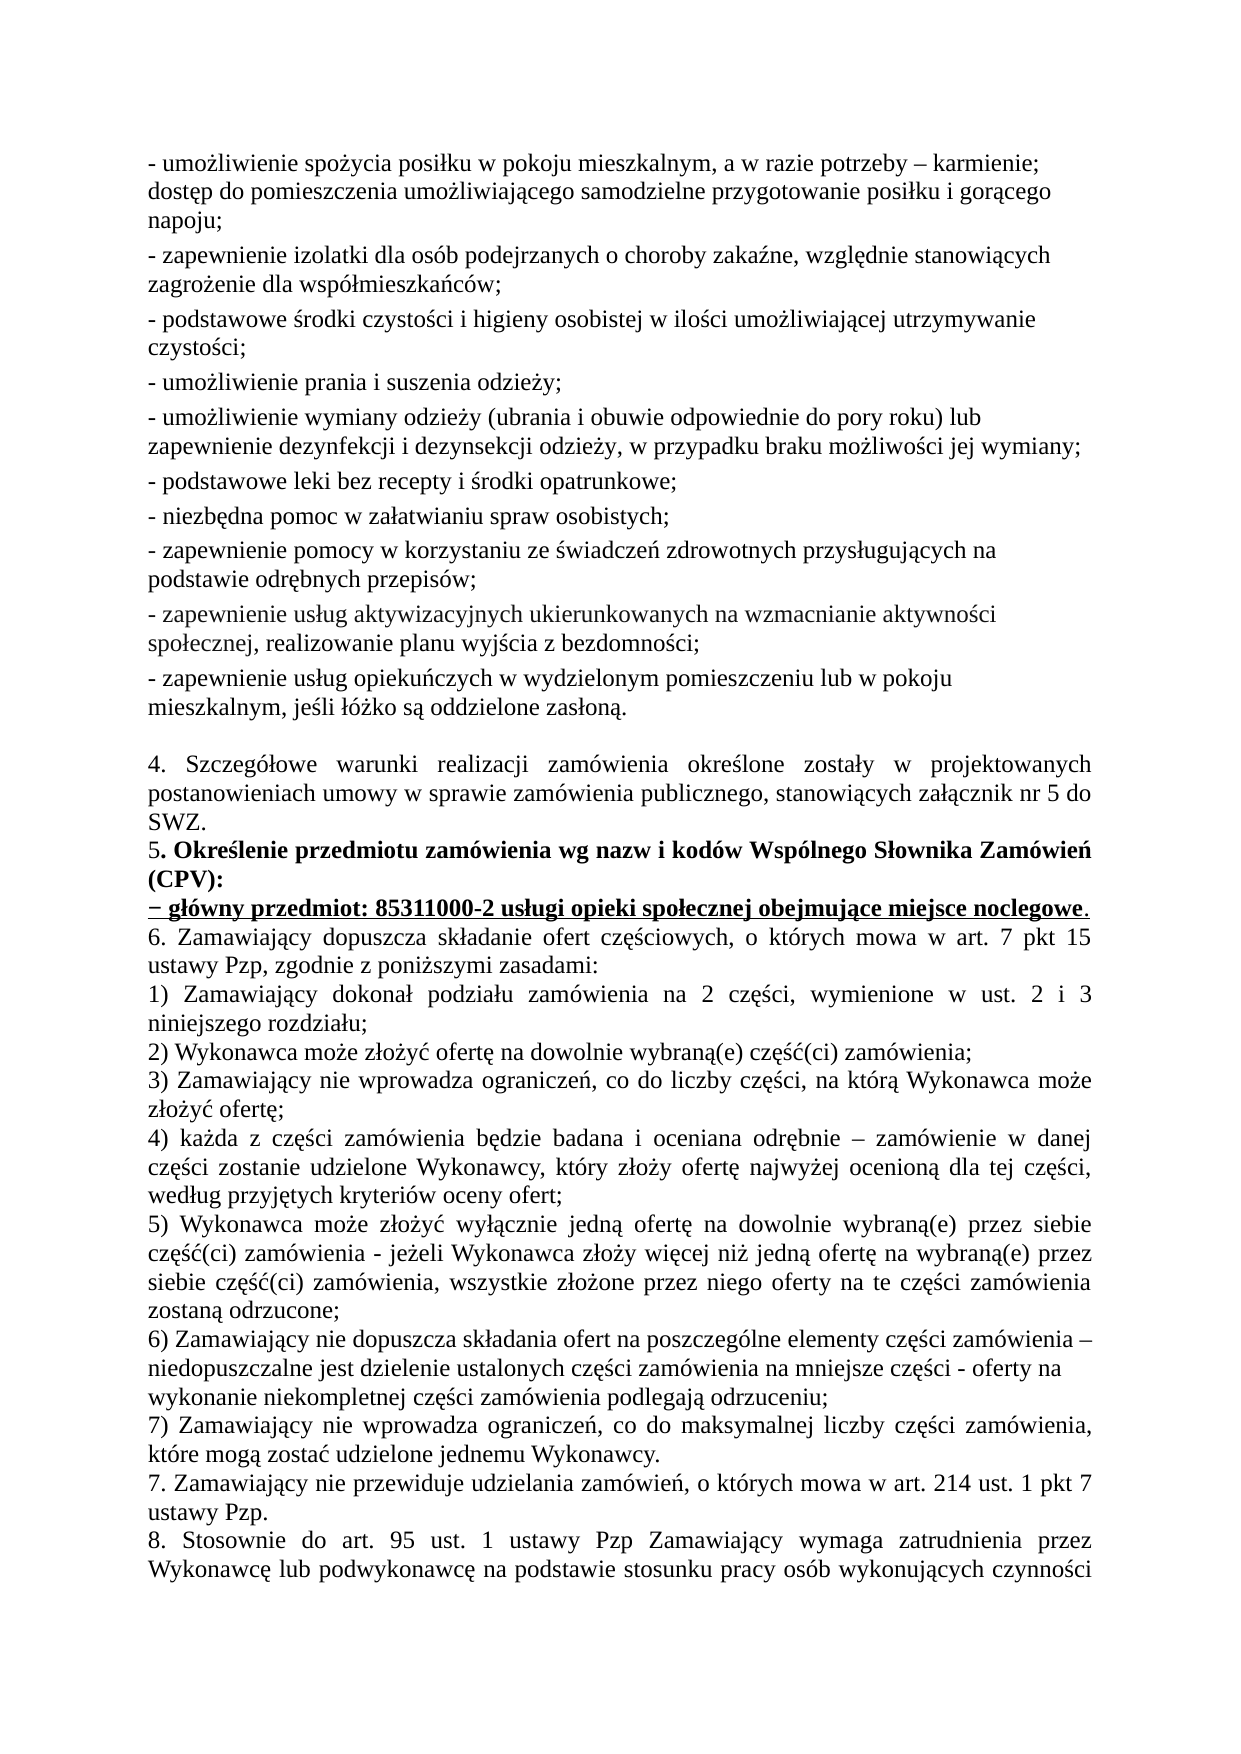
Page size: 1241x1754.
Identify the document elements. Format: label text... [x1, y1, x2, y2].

text − główny przedmiot: 85311000-2 usługi opieki społecznej obejmujące miejsce noclegowe. [148, 893, 1093, 922]
text 7) Zamawiający nie wprowadza ograniczeń, co do maksymalnej liczby części zamówienia, które mogą zostać udzielone jednemu Wykonawcy. [148, 1410, 1093, 1468]
text 4) każda z części zamówienia będzie badana i oceniana odrębnie – zamówienie w danej części zostanie udzielone Wykonawcy, który złoży ofertę najwyżej ocenioną dla tej części, według przyjętych kryteriów oceny ofert; [148, 1123, 1093, 1209]
text 7. Zamawiający nie przewiduje udzielania zamówień, o których mowa w art. 214 ust. 1 pkt 7 ustawy Pzp. [148, 1468, 1093, 1525]
text - zapewnienie izolatki dla osób podejrzanych o choroby zakaźne, względnie stanowiących zagrożenie dla współmieszkańców; [148, 240, 1093, 297]
text niedopuszczalne jest dzielenie ustalonych części zamówienia na mniejsze części - oferty na [148, 1353, 1093, 1382]
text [148, 1525, 1093, 1583]
text 3) Zamawiający nie wprowadza ograniczeń, co do liczby części, na którą Wykonawca może złożyć ofertę; [148, 1065, 1093, 1123]
text 6) Zamawiający nie dopuszcza składania ofert na poszczególne elementy części zamówienia – [148, 1324, 1093, 1353]
text - zapewnienie usług aktywizacyjnych ukierunkowanych na wzmacnianie aktywności społecznej, realizowanie planu wyjścia z bezdomności; [148, 599, 1093, 657]
text - podstawowe środki czystości i higieny osobistej w ilości umożliwiającej utrzymywanie czystości; [148, 304, 1093, 361]
text 1) Zamawiający dokonał podziału zamówienia na 2 części, wymienione w ust. 2 i 3 niniejszego rozdziału; [148, 979, 1093, 1037]
text 4. Szczegółowe warunki realizacji zamówienia określone zostały w projektowanych postanowieniach umowy w sprawie zamówienia publicznego, stanowiących załącznik nr 5 do SWZ. [148, 749, 1093, 835]
text 6. Zamawiający dopuszcza składanie ofert częściowych, o których mowa w art. 7 pkt 15 ustawy Pzp, zgodnie z poniższymi zasadami: [148, 922, 1093, 979]
text - umożliwienie spożycia posiłku w pokoju mieszkalnym, a w razie potrzeby – karmienie; dostęp do pomieszczenia umożliwiającego samodzielne przygotowanie posiłku i gorącego napoju; [148, 148, 1093, 234]
text - umożliwienie wymiany odzieży (ubrania i obuwie odpowiednie do pory roku) lub zapewnienie dezynfekcji i dezynsekcji odzieży, w przypadku braku możliwości jej wymiany; [148, 402, 1093, 460]
text 5. Określenie przedmiotu zamówienia wg nazw i kodów Wspólnego Słownika Zamówień (CPV): [148, 835, 1093, 893]
text - zapewnienie usług opiekuńczych w wydzielonym pomieszczeniu lub w pokoju mieszkalnym, jeśli łóżko są oddzielone zasłoną. [148, 663, 1093, 720]
text - podstawowe leki bez recepty i środki opatrunkowe; [148, 466, 1093, 494]
text wykonanie niekompletnej części zamówienia podlegają odrzuceniu; [148, 1382, 1093, 1410]
text 2) Wykonawca może złożyć ofertę na dowolnie wybraną(e) część(ci) zamówienia; [148, 1037, 1093, 1065]
text - zapewnienie pomocy w korzystaniu ze świadczeń zdrowotnych przysługujących na podstawie odrębnych przepisów; [148, 536, 1093, 593]
text - niezbędna pomoc w załatwianiu spraw osobistych; [148, 501, 1093, 529]
text 5) Wykonawca może złożyć wyłącznie jedną ofertę na dowolnie wybraną(e) przez siebie część(ci) zamówienia - jeżeli Wykonawca złoży więcej niż jedną ofertę na wybraną(e) przez siebie część(ci) zamówienia, wszystkie złożone przez niego oferty na te części zamówienia zostaną odrzucone; [148, 1209, 1093, 1324]
text - umożliwienie prania i suszenia odzieży; [148, 367, 1093, 396]
